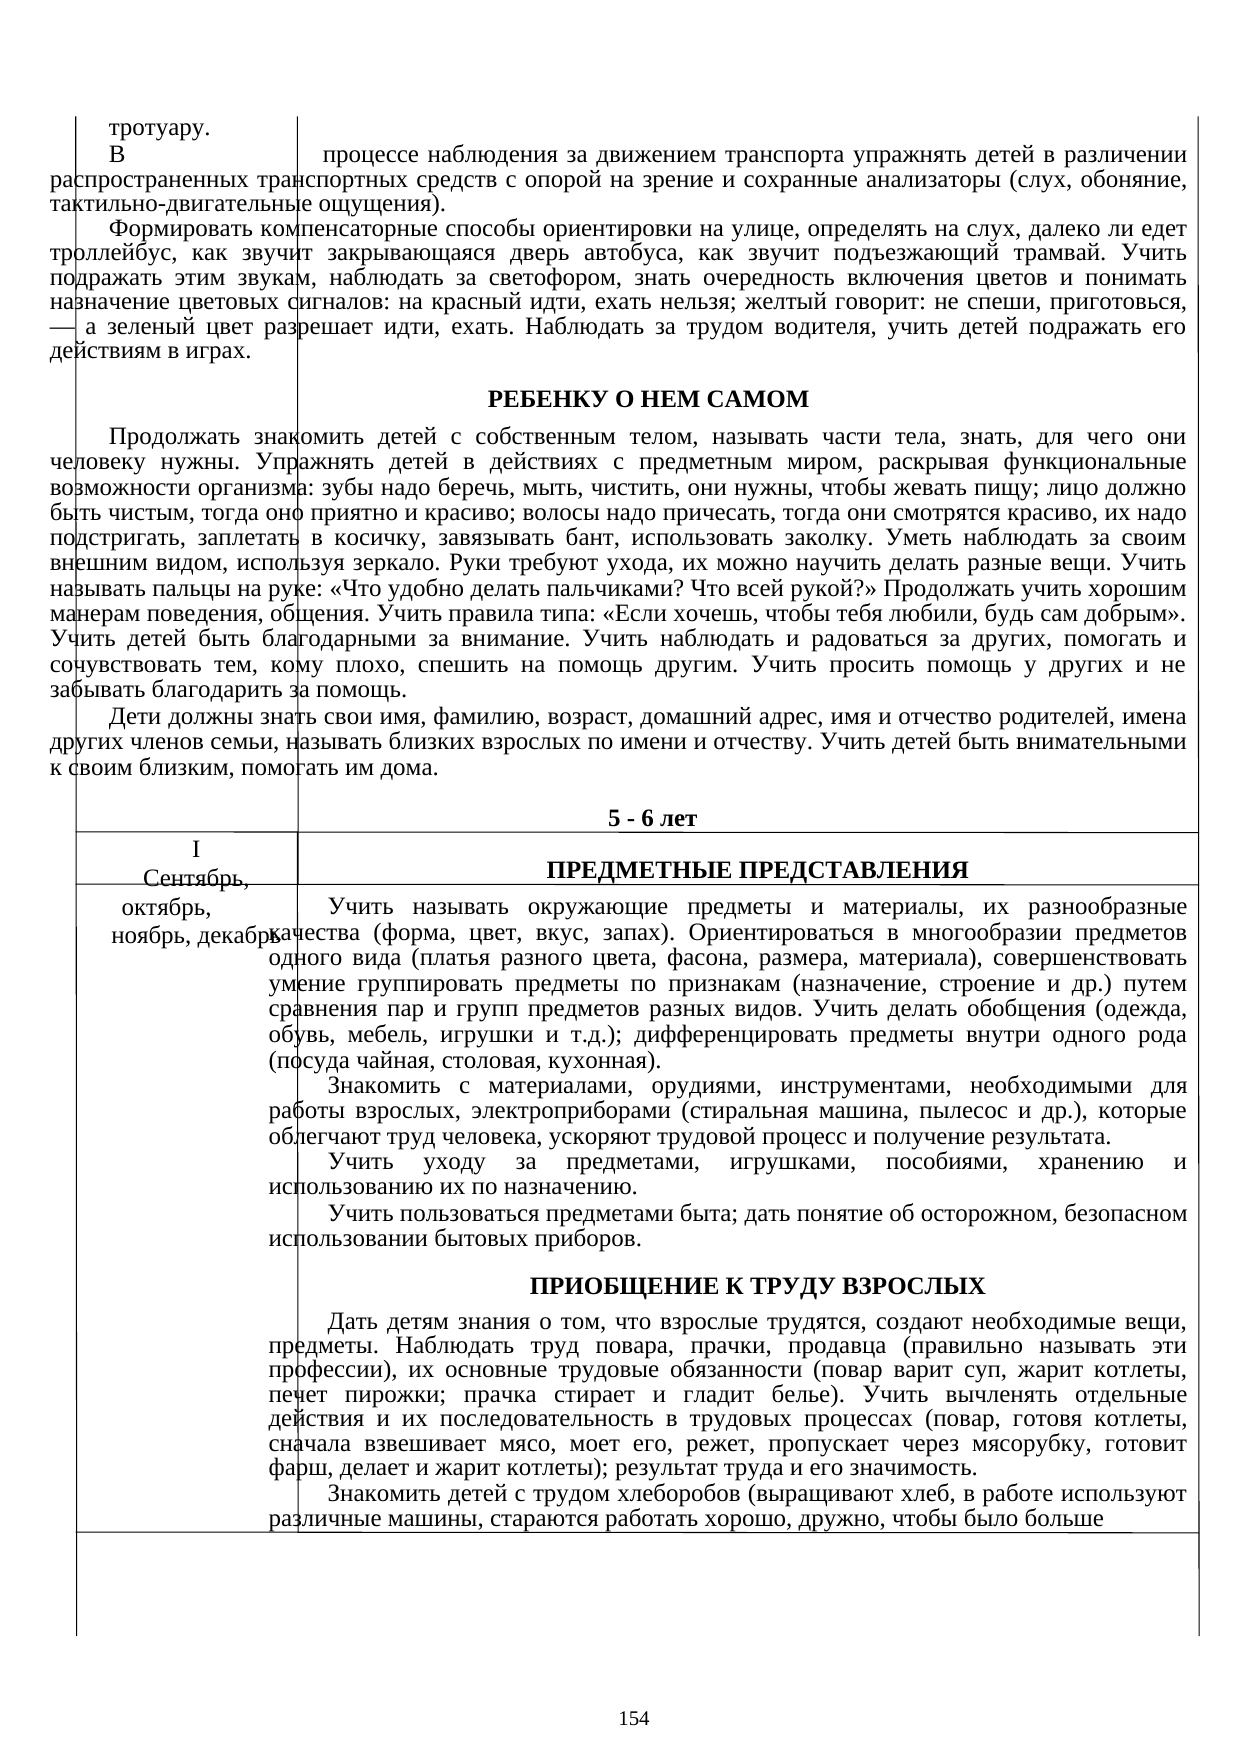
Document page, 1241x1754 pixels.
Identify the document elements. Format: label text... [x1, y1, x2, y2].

text ноябрь, декабрь [49, 921, 283, 949]
list процессе наблюдения за движением транспорта упражнять детей в различении распространенных транспортных средств с опорой на зрение и сохранные анализаторы (слух, обоняние, тактильно-двигательные ощущения). [49, 143, 1188, 217]
text ПРЕДМЕТНЫЕ ПРЕДСТАВЛЕНИЯ [291, 855, 1188, 884]
text Учить называть oкружающие предметы и материалы, их разнообразные качества (форма, цвет, вкус, запах). Ориентироваться в многообразии предметов одного вида (платья разного цвета, фасона, размера, материала), совершенствовать умение группировать предметы по признакам (назначение, строение и др.) путем сравнения пар и групп предметов разных видов. Учить делать обобщения (одежда, обувь, мебель, игрушки и т.д.); дифференцировать предметы внутри одного рода (посуда чайная, столовая, кухонная). [291, 894, 1188, 1073]
text ПРИОБЩЕНИЕ К ТРУДУ ВЗРОСЛЫХ [291, 1271, 1188, 1300]
text тротуару. [49, 112, 1188, 141]
text Дети должны знать свои имя, фамилию, возраст, домашний адрес, имя и отчество родителей, имена других членов семьи, называть близких взрослых по имени и отчеству. Учить детей быть внимательными к своим близким, помогать им дома. [49, 704, 1188, 781]
text Знакомить детей с трудом хлеборобов (выращивают хлеб, в работе используют различные машины, стараются работать хорошо, дружно, чтобы было больше [291, 1481, 1188, 1532]
text Учить пользоваться предметами быта; дать понятие об осторожном, безопасном использовании бытовых приборов. [291, 1200, 1188, 1252]
text РЕБЕНКУ О НЕМ САМОМ [49, 384, 1188, 413]
text Знакомить с материалами, орудиями, инструментами, необходимыми для работы взрослых, электроприборами (стиральная машина, пылесос и др.), которые облегчают труд человека, ускоряют трудовой процесс и получение результата. [291, 1074, 1188, 1149]
text I [49, 834, 283, 863]
text Формировать компенсаторные способы ориентировки на улице, определять на слух, далеко ли едет троллейбус, как звучит закрывающаяся дверь автобуса, как звучит подъезжающий трамвай. Учить подражать этим звукам, наблюдать за светофором, знать очередность включения цветов и понимать назначение цветовых сигналов: на красный идти, ехать нельзя; желтый говорит: не спеши, приготовься, — а зеленый цвет разрешает идти, ехать. Наблюдать за трудом водителя, учить детей подражать его действиям в играх. [49, 217, 1188, 364]
text Дать детям знания о том, что взрослые трудятся, создают необходимые вещи, предметы. Наблюдать труд повара, прачки, продавца (правильно называть эти профессии), их основные трудовые обязанности (повар варит суп, жарит котлеты, печет пирожки; прачка стирает и гладит белье). Учить вычленять отдельные действия и их последовательность в трудовых процессах (повар, готовя котлеты, сначала взвешивает мясо, моет его, режет, пропускает через мясорубку, готовит фарш, делает и жарит котлеты); результат труда и его значимость. [291, 1310, 1188, 1481]
text Продолжать знакомить детей с собственным телом, называть части тела, знать, для чего они человеку нужны. Упражнять детей в действиях с предметным миром, раскрывая функциональные возможности организма: зубы надо беречь, мыть, чистить, они нужны, чтобы жевать пищу; лицо должно быть чистым, тогда оно приятно и красиво; волосы надо причесать, тогда они смотрятся красиво, их надо подстригать, заплетать в косичку, завязывать бант, использовать заколку. Уметь наблюдать за своим внешним видом, используя зеркало. Руки требуют ухода, их можно научить делать разные вещи. Учить называть пальцы на руке: «Что удобно делать пальчиками? Что всей рукой?» Продолжать учить хорошим манерам поведения, общения. Учить правила типа: «Если хочешь, чтобы тебя любили, будь сам добрым». Учить детей быть благодарными за внимание. Учить наблюдать и радоваться за других, помогать и сочувствовать тем, кому плохо, спешить на помощь другим. Учить просить помощь у других и не забывать благодарить за помощь. [49, 424, 1188, 703]
text Учить уходу за предметами, игрушками, пособиями, хранению и использованию их по назначению. [291, 1150, 1188, 1200]
text Сентябрь, октябрь, [49, 863, 283, 921]
text 5 - 6 лет [49, 803, 1196, 832]
